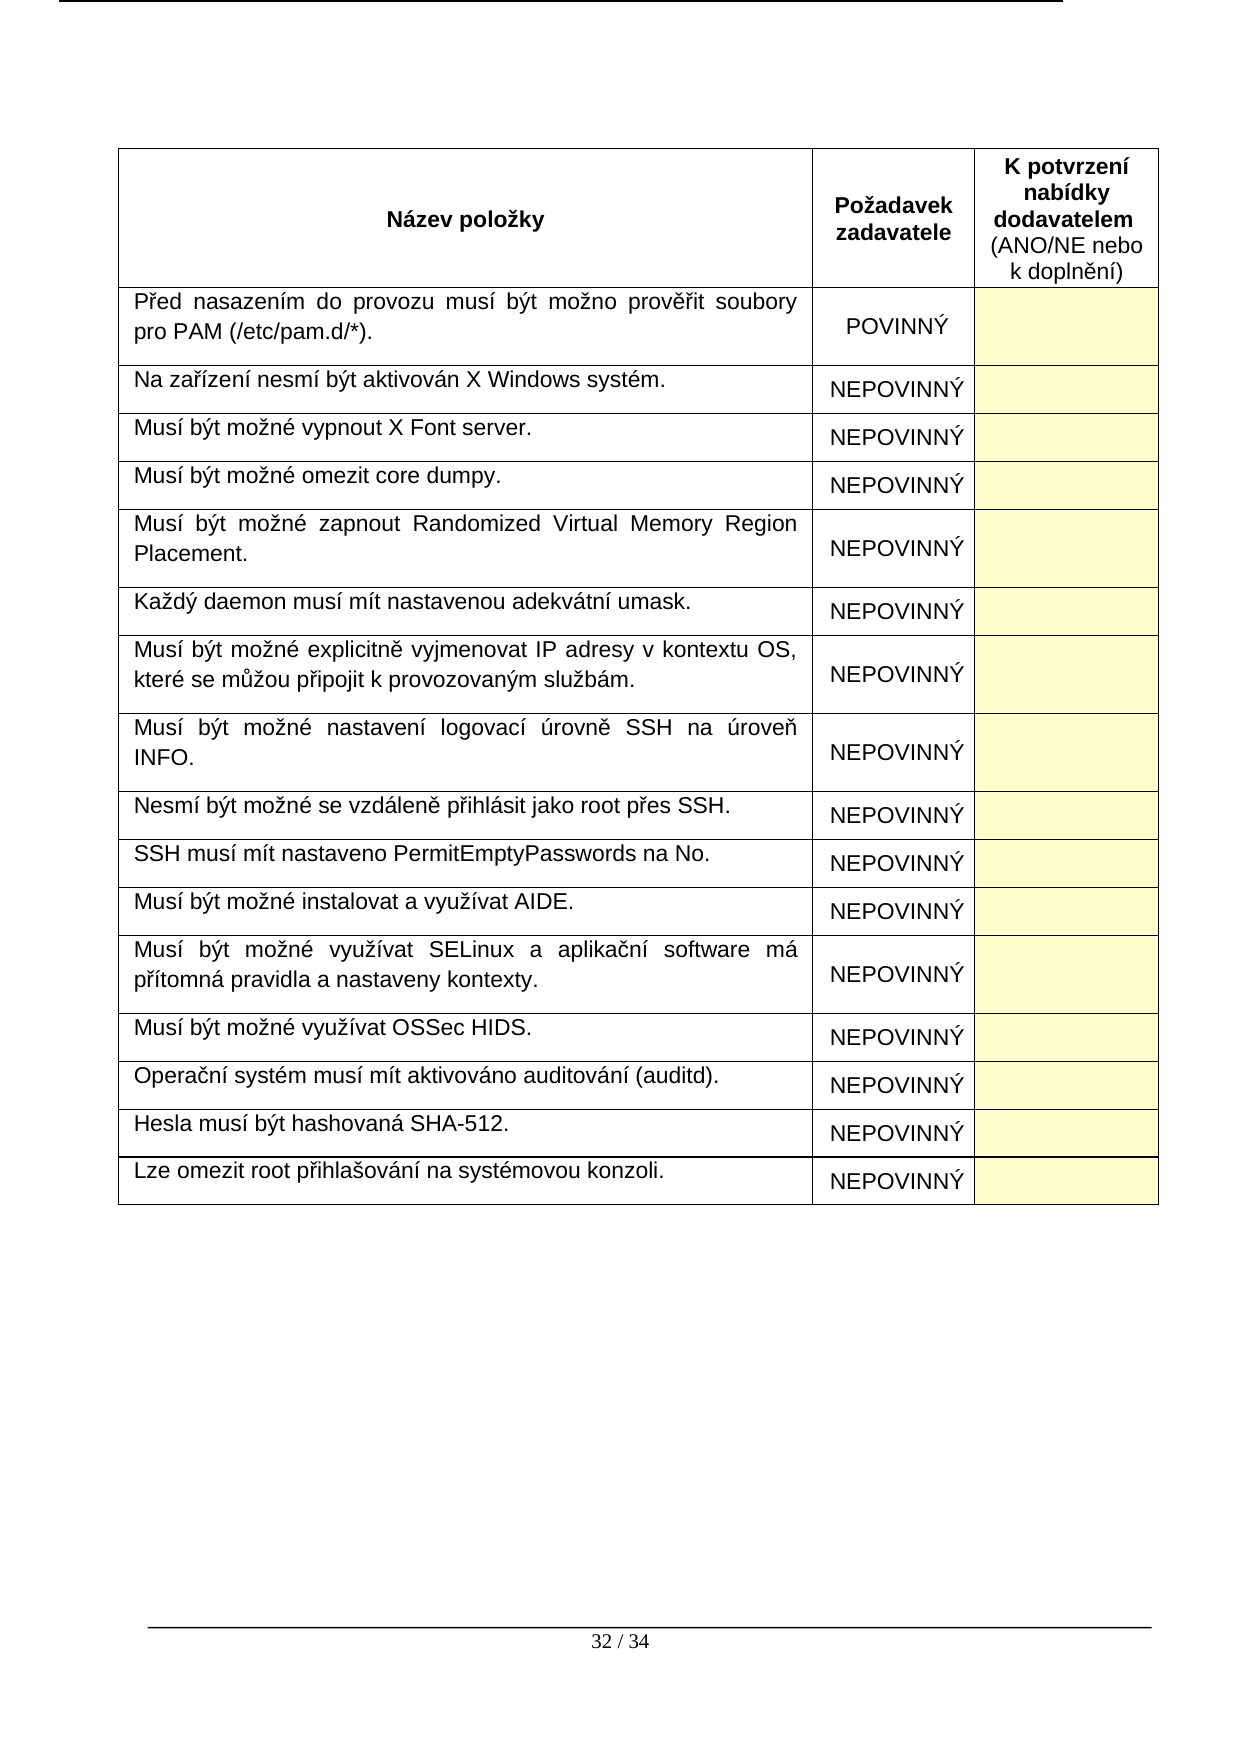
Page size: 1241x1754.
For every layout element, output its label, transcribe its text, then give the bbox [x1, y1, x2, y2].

table_cell [975, 510, 1158, 587]
table_cell [975, 1110, 1158, 1156]
table_header Název položky [119, 149, 812, 287]
table_cell NEPOVINNÝ [813, 462, 974, 508]
table_cell Musí být možné zapnout Randomized Virtual Memory Region Placement. [119, 510, 812, 587]
table_cell Lze omezit root přihlašování na systémovou konzoli. [119, 1158, 812, 1204]
table_cell [975, 840, 1158, 887]
table_cell [975, 792, 1158, 839]
table_cell NEPOVINNÝ [813, 1062, 974, 1108]
table_cell [975, 462, 1158, 508]
table_cell [975, 414, 1158, 461]
table_cell Musí být možné využívat SELinux a aplikační software má přítomná pravidla a nastaveny kontexty. [119, 936, 812, 1013]
table_cell [975, 288, 1158, 365]
table_cell Musí být možné nastavení logovací úrovně SSH na úroveň INFO. [119, 714, 812, 791]
table_header Požadavek zadavatele [813, 149, 974, 287]
table_header K potvrzení nabídky dodavatelem (ANO/NE nebo k doplnění) [975, 149, 1158, 287]
table_cell NEPOVINNÝ [813, 888, 974, 934]
table_cell NEPOVINNÝ [813, 936, 974, 1013]
table_cell NEPOVINNÝ [813, 840, 974, 887]
table_cell [975, 1062, 1158, 1108]
table_cell [975, 936, 1158, 1013]
table_cell NEPOVINNÝ [813, 714, 974, 791]
table_cell [975, 366, 1158, 413]
table_cell NEPOVINNÝ [813, 414, 974, 461]
table_cell Hesla musí být hashovaná SHA-512. [119, 1110, 812, 1156]
table_cell NEPOVINNÝ [813, 1110, 974, 1156]
table_cell SSH musí mít nastaveno PermitEmptyPasswords na No. [119, 840, 812, 887]
table_cell [975, 1014, 1158, 1061]
table_cell Operační systém musí mít aktivováno auditování (auditd). [119, 1062, 812, 1108]
table_cell NEPOVINNÝ [813, 588, 974, 634]
table_cell Každý daemon musí mít nastavenou adekvátní umask. [119, 588, 812, 634]
table_cell [975, 1158, 1158, 1204]
table_cell [975, 588, 1158, 634]
table_cell NEPOVINNÝ [813, 366, 974, 413]
table_cell Musí být možné vypnout X Font server. [119, 414, 812, 461]
table_cell Musí být možné využívat OSSec HIDS. [119, 1014, 812, 1061]
table_cell Na zařízení nesmí být aktivován X Windows systém. [119, 366, 812, 413]
table_cell NEPOVINNÝ [813, 636, 974, 713]
table_cell [975, 714, 1158, 791]
table_cell NEPOVINNÝ [813, 792, 974, 839]
table_cell POVINNÝ [813, 288, 974, 365]
table_cell [975, 636, 1158, 713]
table_cell NEPOVINNÝ [813, 1158, 974, 1204]
table_cell [975, 888, 1158, 934]
table_cell Musí být možné instalovat a využívat AIDE. [119, 888, 812, 934]
table_cell NEPOVINNÝ [813, 510, 974, 587]
table_cell Nesmí být možné se vzdáleně přihlásit jako root přes SSH. [119, 792, 812, 839]
table_cell Musí být možné omezit core dumpy. [119, 462, 812, 508]
table_cell Musí být možné explicitně vyjmenovat IP adresy v kontextu OS, které se můžou připojit k provozovaným službám. [119, 636, 812, 713]
table_cell Před nasazením do provozu musí být možno prověřit soubory pro PAM (/etc/pam.d/*). [119, 288, 812, 365]
table_cell NEPOVINNÝ [813, 1014, 974, 1061]
